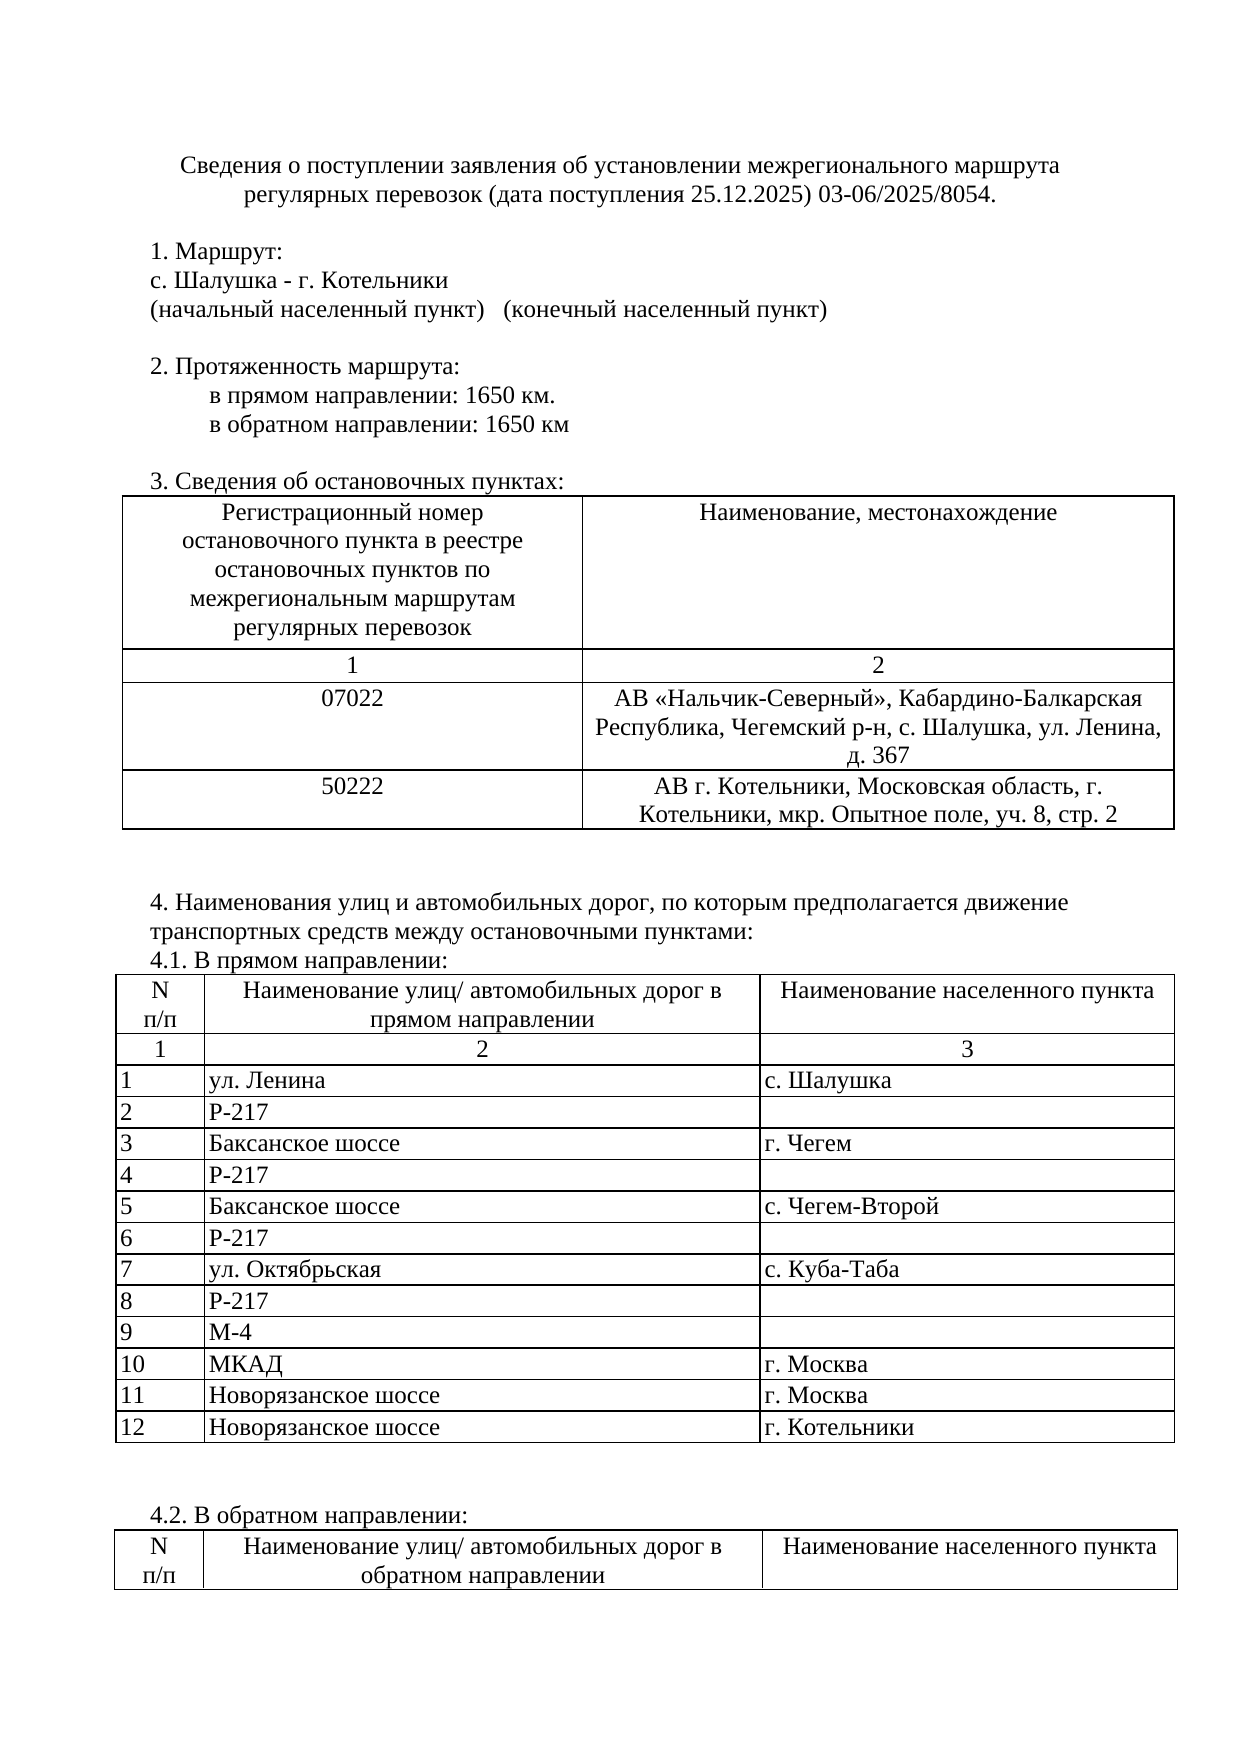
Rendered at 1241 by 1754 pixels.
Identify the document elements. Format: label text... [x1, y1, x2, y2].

table_cell 9 [117, 1317, 204, 1347]
table_header Наименование населенного пункта [763, 1531, 1177, 1588]
table_cell [761, 1097, 1174, 1127]
table_cell 8 [117, 1286, 204, 1316]
table_cell [761, 1317, 1174, 1347]
table_cell 1 [117, 1034, 204, 1064]
table_cell [761, 1160, 1174, 1190]
text Сведения о поступлении заявления об установлении межрегионального маршрута регулярных перевозок (дата поступления 25.12.2025) 03-06/2025/8054. [150, 150, 1090, 207]
table_cell Баксанское шоссе [205, 1129, 759, 1158]
table_cell 7 [117, 1255, 204, 1284]
table_header N п/п [117, 975, 204, 1033]
table_cell г. Москва [761, 1349, 1174, 1379]
table_cell 11 [117, 1380, 204, 1410]
table_header Наименование улиц/ автомобильных дорог в прямом направлении [205, 975, 759, 1033]
table_header Наименование населенного пункта [761, 975, 1174, 1033]
table_cell ул. Ленина [205, 1066, 759, 1096]
table_cell Баксанское шоссе [205, 1192, 759, 1221]
table_cell г. Котельники [761, 1412, 1174, 1442]
table_cell с. Куба-Таба [761, 1255, 1174, 1284]
table_header Регистрационный номер остановочного пункта в реестре остановочных пунктов по межрегиональным маршрутам регулярных перевозок [123, 497, 582, 648]
text 4. Наименования улиц и автомобильных дорог, по которым предполагается движение транспортных средств между остановочными пунктами: [150, 887, 1090, 945]
text в прямом направлении: 1650 км. [150, 380, 1090, 409]
table_cell 2 [117, 1097, 204, 1127]
table_cell 4 [117, 1160, 204, 1190]
table_cell Р-217 [205, 1160, 759, 1190]
text 2. Протяженность маршрута: [150, 351, 1090, 380]
table_cell Р-217 [205, 1097, 759, 1127]
table_cell г. Чегем [761, 1129, 1174, 1158]
table_cell с. Шалушка [761, 1066, 1174, 1096]
text 4.2. В обратном направлении: [150, 1501, 1090, 1529]
table_cell ул. Октябрьская [205, 1255, 759, 1284]
table_cell 07022 [123, 683, 582, 769]
table_cell с. Чегем-Второй [761, 1192, 1174, 1221]
table_cell МКАД [205, 1349, 759, 1379]
text 3. Сведения об остановочных пунктах: [150, 466, 1090, 495]
table_cell М-4 [205, 1317, 759, 1347]
table_cell Р-217 [205, 1286, 759, 1316]
text (начальный населенный пункт) (конечный населенный пункт) [150, 294, 1090, 322]
table_header Наименование улиц/ автомобильных дорог в обратном направлении [204, 1531, 762, 1588]
table_cell 1 [123, 650, 582, 681]
table_cell 10 [117, 1349, 204, 1379]
table_cell 2 [205, 1034, 759, 1064]
table_cell Новорязанское шоссе [205, 1412, 759, 1442]
table_cell 5 [117, 1192, 204, 1221]
table_cell АВ г. Котельники, Московская область, г. Котельники, мкр. Опытное поле, уч. 8, стр. 2 [583, 771, 1173, 828]
table_cell г. Москва [761, 1380, 1174, 1410]
table_cell 2 [583, 650, 1173, 681]
table_cell Новорязанское шоссе [205, 1380, 759, 1410]
table_cell 3 [117, 1129, 204, 1158]
table_header Наименование, местонахождение [583, 497, 1173, 648]
table_cell 3 [761, 1034, 1174, 1064]
text 1. Маршрут: [150, 236, 1090, 265]
table_cell 50222 [123, 771, 582, 828]
table_header N п/п [115, 1531, 203, 1588]
table_cell [761, 1286, 1174, 1316]
table_cell [761, 1223, 1174, 1253]
table_cell 12 [117, 1412, 204, 1442]
table_cell Р-217 [205, 1223, 759, 1253]
text с. Шалушка - г. Котельники [150, 265, 1090, 294]
table_cell 6 [117, 1223, 204, 1253]
table_cell АВ «Нальчик-Северный», Кабардино-Балкарская Республика, Чегемский р-н, с. Шалушка, ул. Ленина, д. 367 [583, 683, 1173, 769]
table_cell 1 [117, 1066, 204, 1096]
text 4.1. В прямом направлении: [150, 945, 1090, 973]
text в обратном направлении: 1650 км [150, 409, 1090, 437]
